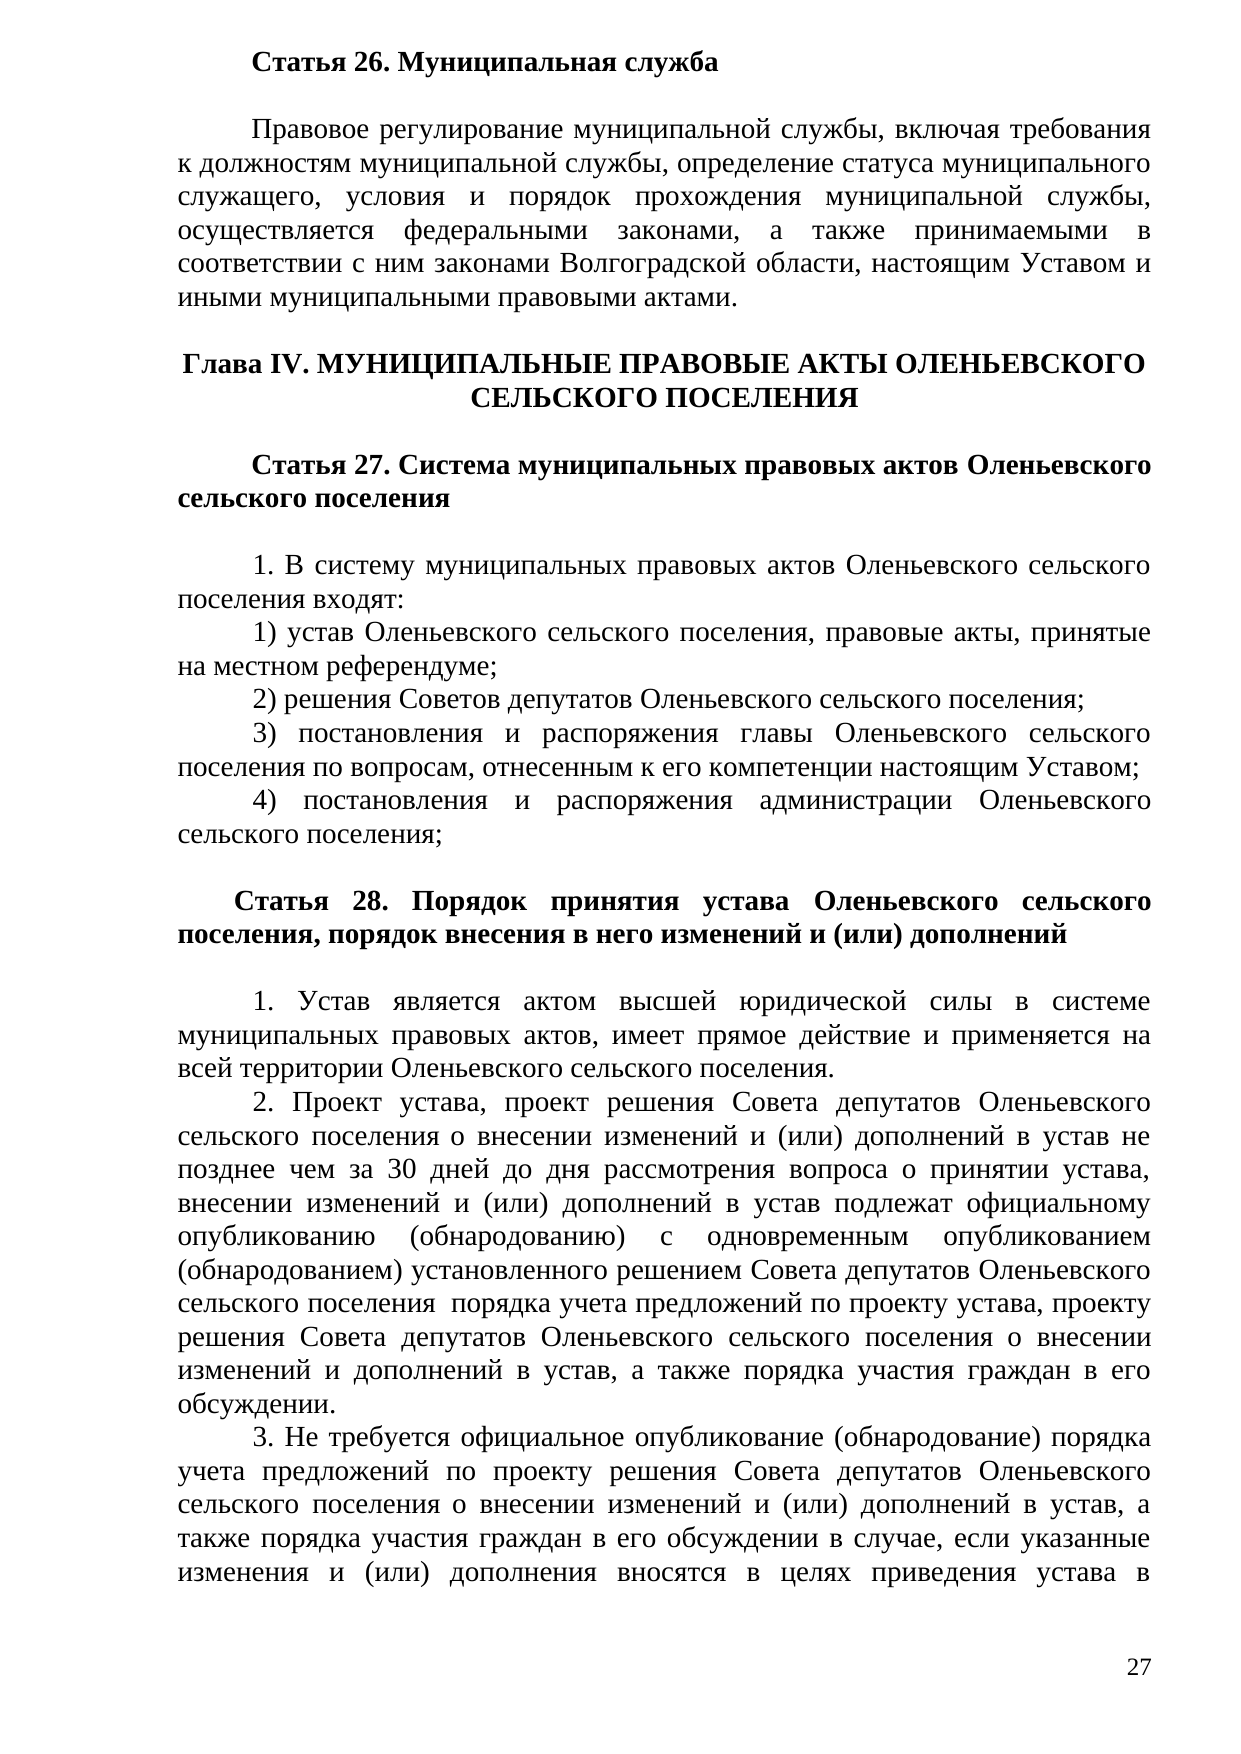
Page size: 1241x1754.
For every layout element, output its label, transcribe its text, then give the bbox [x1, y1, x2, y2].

text Глава IV. МУНИЦИПАЛЬНЫЕ ПРАВОВЫЕ АКТЫ ОЛЕНЬЕВСКОГО СЕЛЬСКОГО ПОСЕЛЕНИЯ [177, 346, 1152, 413]
text 1) устав Оленьевского сельского поселения, правовые акты, принятые на местном референдуме; [177, 614, 1152, 682]
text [177, 1419, 1152, 1587]
text Статья 27. Система муниципальных правовых актов Оленьевского сельского поселения [177, 447, 1152, 514]
text 1. Устав является актом высшей юридической силы в системе муниципальных правовых актов, имеет прямое действие и применяется на всей территории Оленьевского сельского поселения. [177, 983, 1152, 1084]
text 2. Проект устава, проект решения Совета депутатов Оленьевского сельского поселения о внесении изменений и (или) дополнений в устав не позднее чем за 30 дней до дня рассмотрения вопроса о принятии устава, внесении изменений и (или) дополнений в устав подлежат официальному опубликованию (обнародованию) с одновременным опубликованием (обнародованием) установленного решением Совета депутатов Оленьевского сельского поселения порядка учета предложений по проекту устава, проекту решения Совета депутатов Оленьевского сельского поселения о внесении изменений и дополнений в устав, а также порядка участия граждан в его обсуждении. [177, 1084, 1152, 1419]
text 1. В систему муниципальных правовых актов Оленьевского сельского поселения входят: [177, 547, 1152, 614]
text Статья 26. Муниципальная служба [177, 44, 1152, 78]
text 4) постановления и распоряжения администрации Оленьевского сельского поселения; [177, 782, 1152, 849]
text Статья 28. Порядок принятия устава Оленьевского сельского поселения, порядок внесения в него изменений и (или) дополнений [177, 883, 1152, 950]
text 2) решения Советов депутатов Оленьевского сельского поселения; [177, 682, 1152, 715]
text Правовое регулирование муниципальной службы, включая требования к должностям муниципальной службы, определение статуса муниципального служащего, условия и порядок прохождения муниципальной службы, осуществляется федеральными законами, а также принимаемыми в соответствии с ним законами Волгоградской области, настоящим Уставом и иными муниципальными правовыми актами. [177, 111, 1152, 313]
text 3) постановления и распоряжения главы Оленьевского сельского поселения по вопросам, отнесенным к его компетенции настоящим Уставом; [177, 715, 1152, 782]
